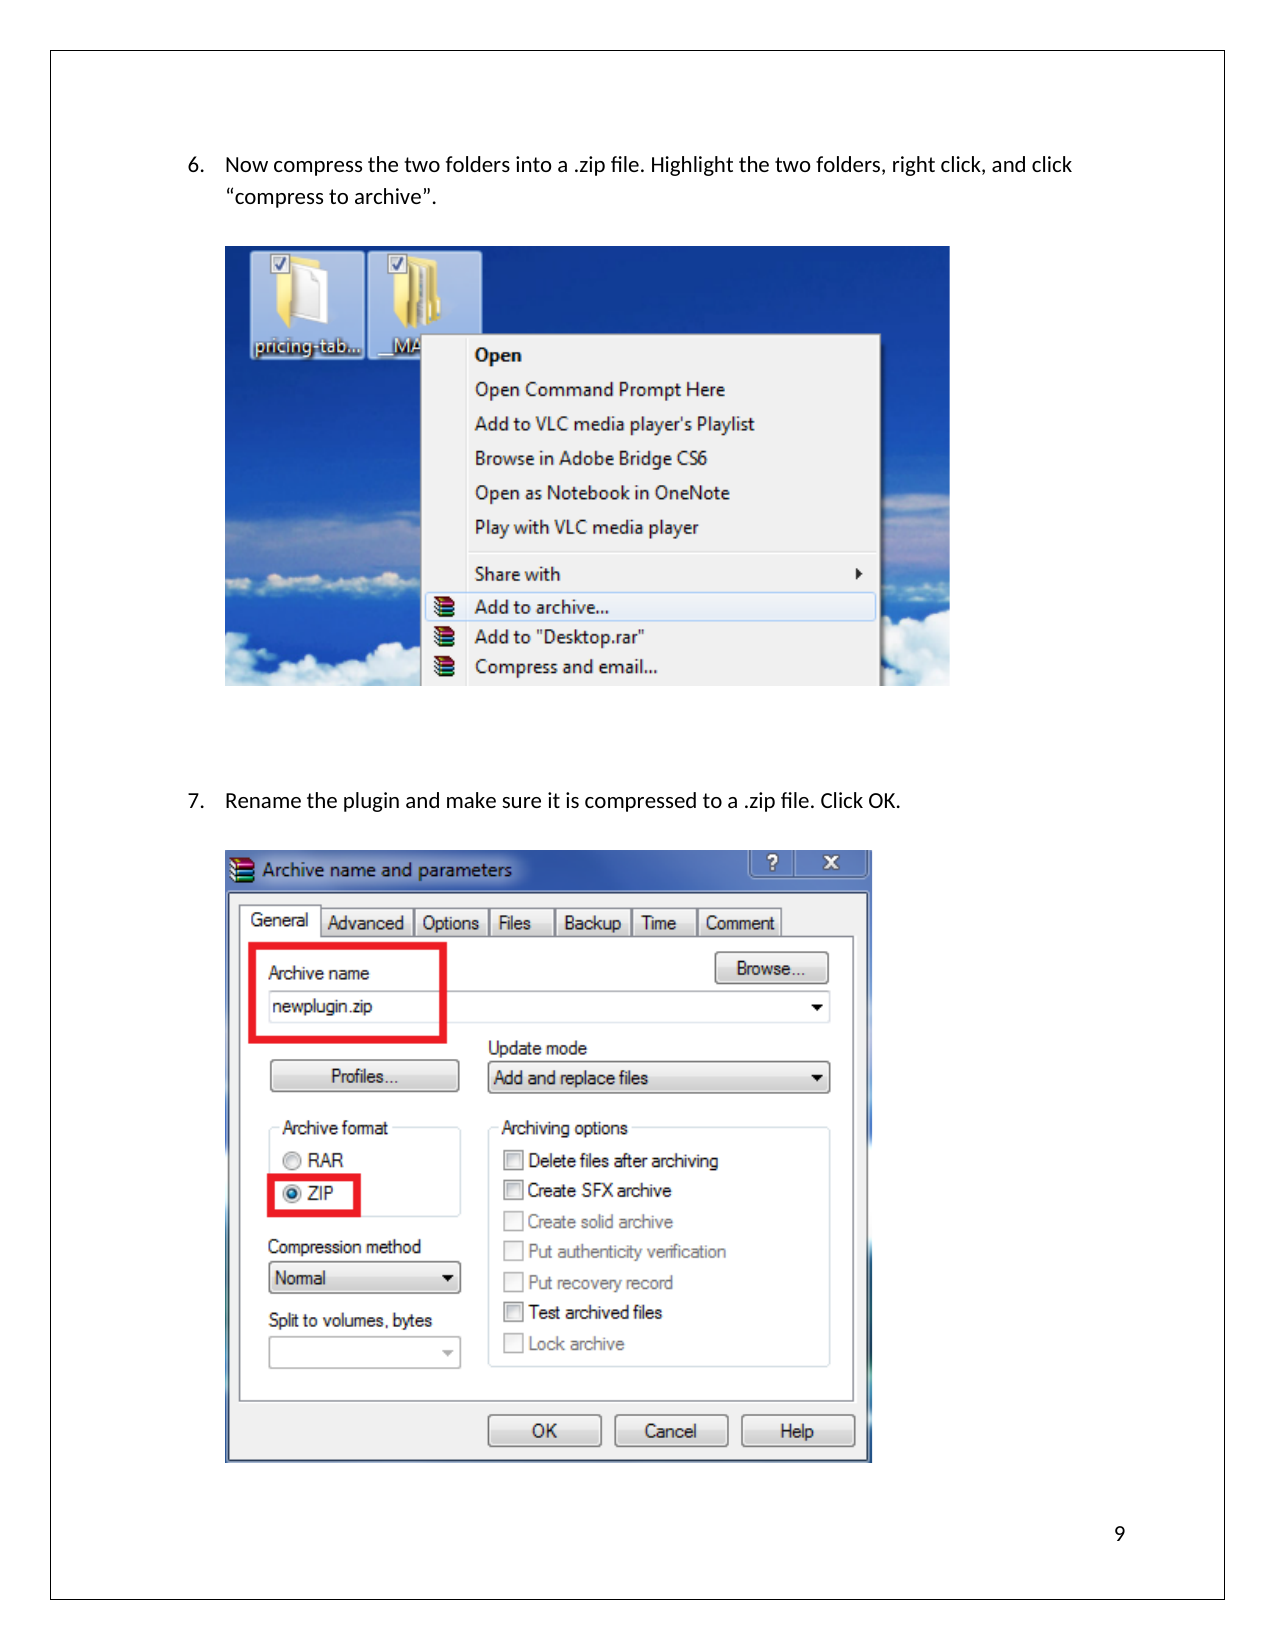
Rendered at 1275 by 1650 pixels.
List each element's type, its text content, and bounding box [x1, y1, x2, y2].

list Now compress the two folders into a .zip file. Highlight the two folders, right click, and click “compress to archive”. [187, 150, 1125, 210]
picture [225, 850, 873, 1463]
list Rename the plugin and make sure it is compressed to a .zip file. Click OK. [187, 786, 1125, 814]
picture [225, 246, 950, 686]
